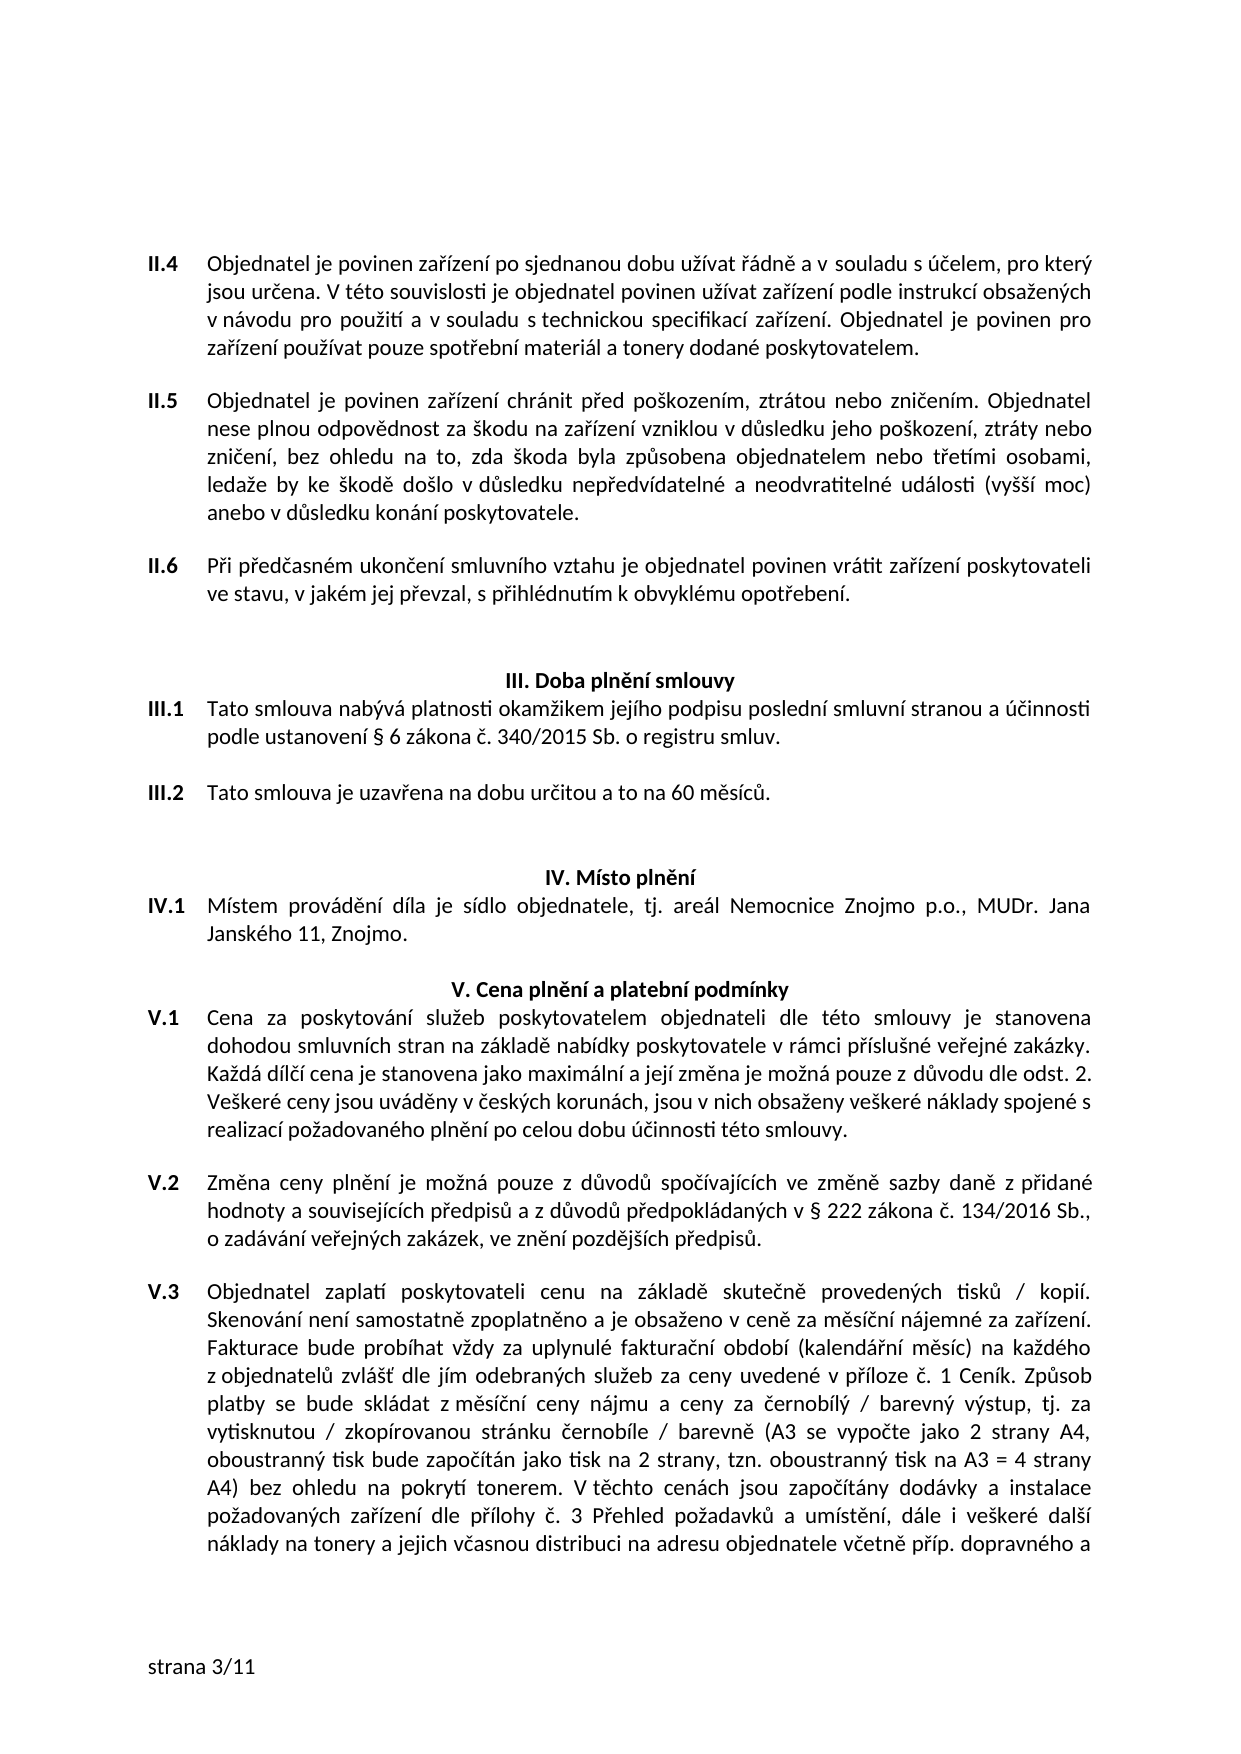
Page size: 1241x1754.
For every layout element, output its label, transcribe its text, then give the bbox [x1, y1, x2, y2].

list Místem provádění díla je sídlo objednatele, tj. areál Nemocnice Znojmo p.o., MUDr. Jana Janského 11, Znojmo. [148, 891, 1092, 947]
subtitle Cena plnění a platební podmínky [148, 975, 1092, 1003]
list Změna ceny plnění je možná pouze z důvodů spočívajících ve změně sazby daně z přidané hodnoty a souvisejících předpisů a z důvodů předpokládaných v § 222 zákona č. 134/2016 Sb., o zadávání veřejných zakázek, ve znění pozdějších předpisů. [148, 1168, 1092, 1252]
subtitle Doba plnění smlouvy [148, 666, 1092, 694]
list Tato smlouva je uzavřena na dobu určitou a to na 60 měsíců. [148, 778, 1092, 806]
list Cena za poskytování služeb poskytovatelem objednateli dle této smlouvy je stanovena dohodou smluvních stran na základě nabídky poskytovatele v rámci příslušné veřejné zakázky. Každá dílčí cena je stanovena jako maximální a její změna je možná pouze z důvodu dle odst. 2. Veškeré ceny jsou uváděny v českých korunách, jsou v nich obsaženy veškeré náklady spojené s realizací požadovaného plnění po celou dobu účinnosti této smlouvy. [148, 1003, 1092, 1143]
list Při předčasném ukončení smluvního vztahu je objednatel povinen vrátit zařízení poskytovateli ve stavu, v jakém jej převzal, s přihlédnutím k obvyklému opotřebení. [148, 551, 1092, 607]
list Objednatel je povinen zařízení chránit před poškozením, ztrátou nebo zničením. Objednatel nese plnou odpovědnost za škodu na zařízení vzniklou v důsledku jeho poškození, ztráty nebo zničení, bez ohledu na to, zda škoda byla způsobena objednatelem nebo třetími osobami, ledaže by ke škodě došlo v důsledku nepředvídatelné a neodvratitelné události (vyšší moc) anebo v důsledku konání poskytovatele. [148, 386, 1092, 526]
list Tato smlouva nabývá platnosti okamžikem jejího podpisu poslední smluvní stranou a účinnosti podle ustanovení § 6 zákona č. 340/2015 Sb. o registru smluv. [148, 694, 1092, 750]
list Objednatel je povinen zařízení po sjednanou dobu užívat řádně a v souladu s účelem, pro který jsou určena. V této souvislosti je objednatel povinen užívat zařízení podle instrukcí obsažených v návodu pro použití a v souladu s technickou specifikací zařízení. Objednatel je povinen pro zařízení používat pouze spotřební materiál a tonery dodané poskytovatelem. [148, 249, 1092, 361]
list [148, 1277, 1092, 1557]
subtitle Místo plnění [148, 863, 1092, 891]
